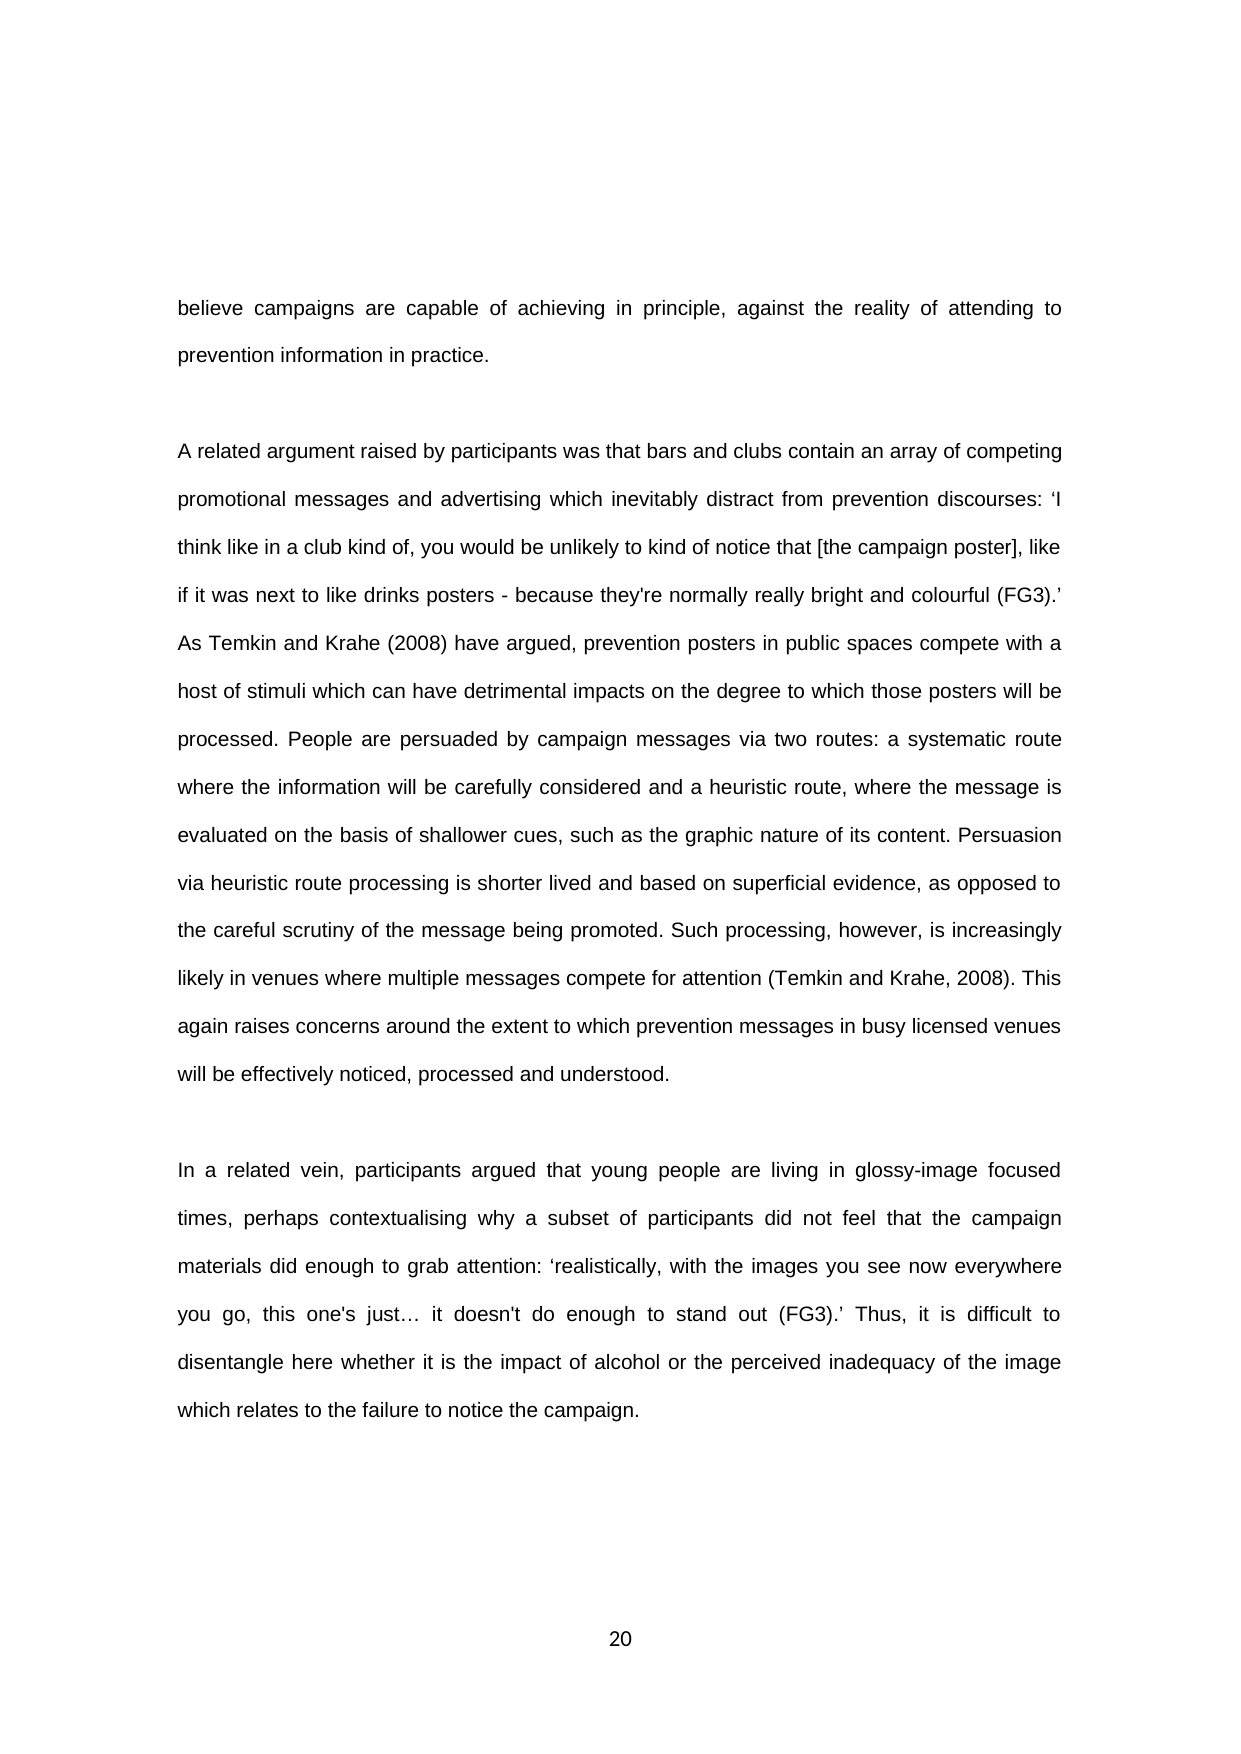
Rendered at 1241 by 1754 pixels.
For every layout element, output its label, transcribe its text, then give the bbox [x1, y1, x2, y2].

text A related argument raised by participants was that bars and clubs contain an array of competing promotional messages and advertising which inevitably distract from prevention discourses: ‘I think like in a club kind of, you would be unlikely to kind of notice that [the campaign poster], like if it was next to like drinks posters - because they're normally really bright and colourful (FG3).’ As Temkin and Krahe (2008) have argued, prevention posters in public spaces compete with a host of stimuli which can have detrimental impacts on the degree to which those posters will be processed. People are persuaded by campaign messages via two routes: a systematic route where the information will be carefully considered and a heuristic route, where the message is evaluated on the basis of shallower cues, such as the graphic nature of its content. Persuasion via heuristic route processing is shorter lived and based on superficial evidence, as opposed to the careful scrutiny of the message being promoted. Such processing, however, is increasingly likely in venues where multiple messages compete for attention (Temkin and Krahe, 2008). This again raises concerns around the extent to which prevention messages in busy licensed venues will be effectively noticed, processed and understood. [177, 439, 1063, 1086]
text In a related vein, participants argued that young people are living in glossy-image focused times, perhaps contextualising why a subset of participants did not feel that the campaign materials did enough to grab attention: ‘realistically, with the images you see now everywhere you go, this one's just… it doesn't do enough to stand out (FG3).’ Thus, it is difficult to disentangle here whether it is the impact of alcohol or the perceived inadequacy of the image which relates to the failure to notice the campaign. [177, 1158, 1063, 1421]
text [177, 295, 1063, 367]
